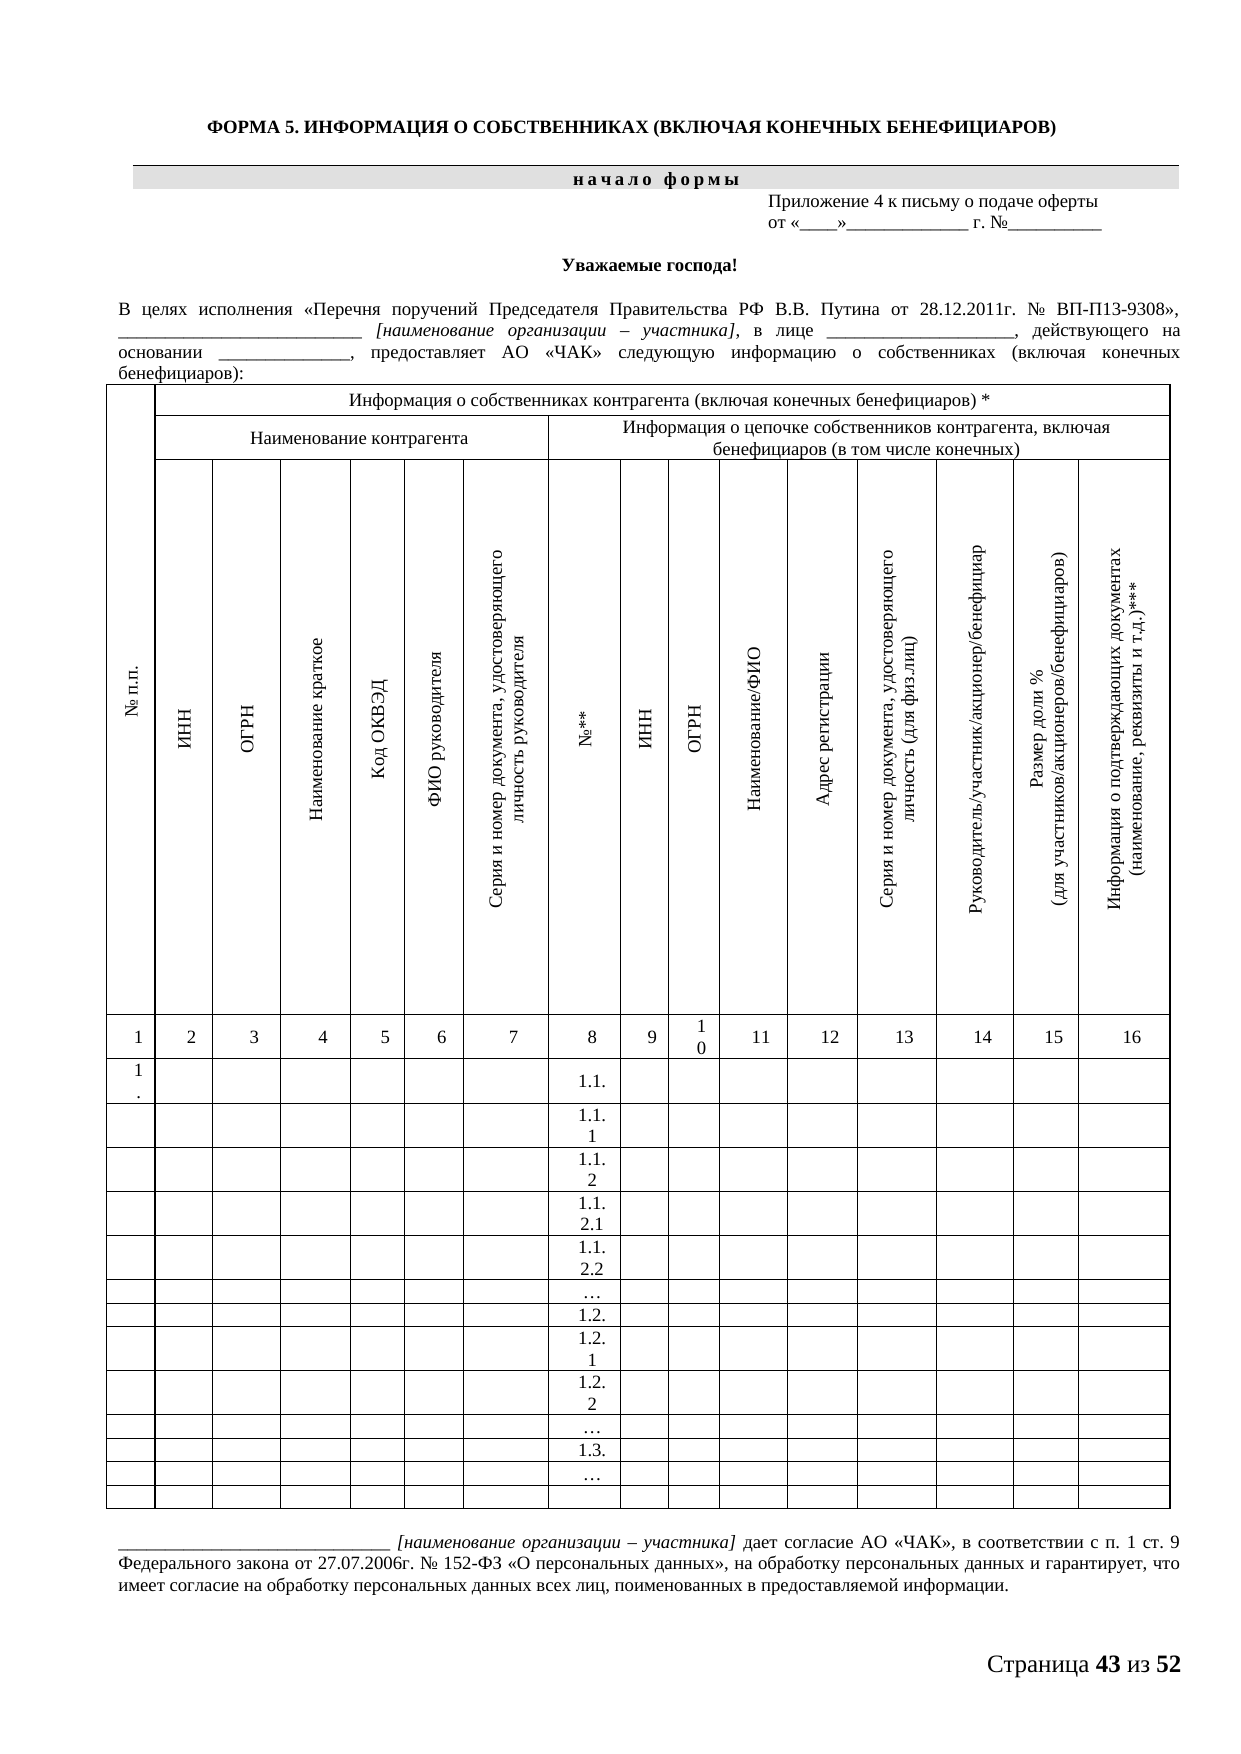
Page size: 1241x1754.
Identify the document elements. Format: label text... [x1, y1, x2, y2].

table_cell [788, 1327, 857, 1370]
table_cell [464, 1104, 548, 1147]
table_cell [1014, 1192, 1078, 1235]
table_cell [621, 1280, 668, 1302]
table_cell [937, 1280, 1013, 1302]
table_cell [937, 1059, 1013, 1102]
table_cell 1.3. [549, 1439, 620, 1461]
table_cell [107, 1236, 154, 1279]
table_cell [669, 1236, 719, 1279]
table_cell [720, 1415, 787, 1438]
table_cell [213, 1327, 280, 1370]
table_cell 5 [351, 1015, 404, 1058]
table_cell [156, 1486, 212, 1508]
table_cell [107, 1327, 154, 1370]
table_cell [1014, 1327, 1078, 1370]
text Приложение 4 к письму о подаче оферты от «____»_____________ г. №__________ [768, 189, 1181, 233]
table_cell [669, 1059, 719, 1102]
table_cell [281, 1280, 350, 1302]
table_cell [213, 1236, 280, 1279]
table_cell Размер доли % (для участников/акционеров/бенефициаров) [1014, 460, 1078, 1014]
table_cell [405, 1327, 463, 1370]
table_cell [156, 1371, 212, 1414]
table_cell [788, 1462, 857, 1484]
table_cell ИНН [156, 460, 212, 1014]
table_cell [351, 1371, 404, 1414]
table_cell [720, 1327, 787, 1370]
table_cell [107, 1280, 154, 1302]
table_cell [464, 1415, 548, 1438]
table_cell 1.2.2 [549, 1371, 620, 1414]
table_cell [156, 1059, 212, 1102]
table_cell [858, 1327, 936, 1370]
text _____________________________ [наименование организации – участника] дает согласие АО «ЧАК», в соответствии с п. 1 ст. 9 Федерального закона от 27.07.2006г. № 152-ФЗ «О персональных данных», на обработку персональных данных и гарантирует, что имеет согласие на обработку персональных данных всех лиц, поименованных в предоставляемой информации. [118, 1531, 1181, 1595]
table_cell 4 [281, 1015, 350, 1058]
table_cell 16 [1079, 1015, 1169, 1058]
table_cell [405, 1280, 463, 1302]
table_cell [351, 1148, 404, 1191]
table_cell 7 [464, 1015, 548, 1058]
table_cell [858, 1486, 936, 1508]
text начало формы [133, 166, 1179, 189]
table_cell 13 [858, 1015, 936, 1058]
table_cell [720, 1280, 787, 1302]
table_cell 3 [213, 1015, 280, 1058]
table_cell ИНН [621, 460, 668, 1014]
table_cell [213, 1415, 280, 1438]
table_cell [351, 1280, 404, 1302]
table_cell [107, 1415, 154, 1438]
table_cell [351, 1104, 404, 1147]
table_cell [213, 1304, 280, 1326]
table_cell [405, 1462, 463, 1484]
table_cell [669, 1304, 719, 1326]
table_cell [405, 1304, 463, 1326]
table_cell [621, 1148, 668, 1191]
table_cell 14 [937, 1015, 1013, 1058]
table_cell [1014, 1280, 1078, 1302]
table_cell [351, 1415, 404, 1438]
table_cell [464, 1439, 548, 1461]
table_cell [621, 1304, 668, 1326]
table_cell [156, 1415, 212, 1438]
table_cell [669, 1104, 719, 1147]
table_cell [621, 1439, 668, 1461]
table_cell 6 [405, 1015, 463, 1058]
table_cell [937, 1486, 1013, 1508]
table_cell Код ОКВЭД [351, 460, 404, 1014]
table_cell [1079, 1236, 1169, 1279]
table_cell [720, 1371, 787, 1414]
table_cell Наименование/ФИО [720, 460, 787, 1014]
table_cell [858, 1059, 936, 1102]
text Уважаемые господа! [118, 254, 1181, 276]
table_cell [669, 1148, 719, 1191]
table_cell [788, 1486, 857, 1508]
table_cell [937, 1236, 1013, 1279]
table_cell [156, 1192, 212, 1235]
table_cell [107, 1439, 154, 1461]
table_cell [405, 1439, 463, 1461]
table_cell [1014, 1439, 1078, 1461]
table_cell [281, 1486, 350, 1508]
table_cell [669, 1439, 719, 1461]
table_cell [621, 1327, 668, 1370]
table_cell [213, 1059, 280, 1102]
table_cell [281, 1148, 350, 1191]
table_cell [281, 1104, 350, 1147]
table_cell [1014, 1236, 1078, 1279]
table_cell … [549, 1462, 620, 1484]
table_cell [405, 1192, 463, 1235]
table_cell [621, 1059, 668, 1102]
table_cell [156, 1280, 212, 1302]
table_cell [213, 1192, 280, 1235]
table_cell [351, 1462, 404, 1484]
table_cell [937, 1327, 1013, 1370]
table_cell 1 [107, 1015, 154, 1058]
table_cell [107, 1371, 154, 1414]
table_cell [107, 1148, 154, 1191]
table_cell [213, 1439, 280, 1461]
table_cell [621, 1192, 668, 1235]
table_cell [788, 1415, 857, 1438]
table_cell [405, 1371, 463, 1414]
table_cell [937, 1104, 1013, 1147]
table_cell [720, 1148, 787, 1191]
table_cell [1079, 1327, 1169, 1370]
table_cell 1. [107, 1059, 154, 1102]
table_cell [621, 1462, 668, 1484]
table_cell Серия и номер документа, удостоверяющего личность (для физ.лиц) [858, 460, 936, 1014]
table_cell [621, 1104, 668, 1147]
table_cell [156, 1327, 212, 1370]
table_cell [1014, 1371, 1078, 1414]
table_cell [669, 1327, 719, 1370]
table_cell [669, 1280, 719, 1302]
table_cell [1079, 1462, 1169, 1484]
table_cell [720, 1462, 787, 1484]
table_cell [1079, 1439, 1169, 1461]
table_cell [937, 1192, 1013, 1235]
table_cell [1014, 1059, 1078, 1102]
table_cell [107, 1304, 154, 1326]
table_cell [351, 1304, 404, 1326]
table_cell [405, 1059, 463, 1102]
table_cell [937, 1304, 1013, 1326]
table_cell [788, 1059, 857, 1102]
table_cell [788, 1280, 857, 1302]
table_cell [858, 1104, 936, 1147]
table_cell 1.2.1 [549, 1327, 620, 1370]
table_cell [858, 1371, 936, 1414]
table_cell 1.1.1 [549, 1104, 620, 1147]
table_cell [464, 1462, 548, 1484]
table_cell ОГРН [213, 460, 280, 1014]
table_cell Информация о цепочке собственников контрагента, включая бенефициаров (в том числе конечных) [549, 416, 1169, 459]
table_cell [281, 1439, 350, 1461]
table_cell [621, 1236, 668, 1279]
table_cell [156, 1304, 212, 1326]
table_cell 1.1.2.1 [549, 1192, 620, 1235]
table_cell [213, 1462, 280, 1484]
table_cell … [549, 1415, 620, 1438]
table_cell Руководитель/участник/акционер/бенефициар [937, 460, 1013, 1014]
table_cell [937, 1148, 1013, 1191]
table_cell 11 [720, 1015, 787, 1058]
table_cell [1079, 1192, 1169, 1235]
table_header Информация о собственниках контрагента (включая конечных бенефициаров) * [156, 385, 1169, 415]
table_cell [156, 1104, 212, 1147]
table_cell [669, 1462, 719, 1484]
table_cell [858, 1439, 936, 1461]
table_cell 2 [156, 1015, 212, 1058]
table_cell [464, 1304, 548, 1326]
table_cell Наименование контрагента [156, 416, 548, 459]
table_cell [281, 1236, 350, 1279]
table_cell [281, 1327, 350, 1370]
table_cell [1079, 1371, 1169, 1414]
table_cell [1014, 1104, 1078, 1147]
table_cell [351, 1486, 404, 1508]
table_cell [669, 1486, 719, 1508]
table_cell [156, 1462, 212, 1484]
table_cell [405, 1236, 463, 1279]
table_cell [621, 1371, 668, 1414]
table_cell [720, 1236, 787, 1279]
table_cell [351, 1059, 404, 1102]
table_cell [464, 1327, 548, 1370]
table_cell [107, 1462, 154, 1484]
table_cell [351, 1327, 404, 1370]
table_cell [281, 1059, 350, 1102]
table_cell [858, 1462, 936, 1484]
table_cell [281, 1304, 350, 1326]
table_cell [669, 1415, 719, 1438]
table_cell [937, 1462, 1013, 1484]
table_cell Информация о подтверждающих документах (наименование, реквизиты и т.д.)*** [1079, 460, 1169, 1014]
subtitle ФОРМА 5. ИНФОРМАЦИЯ О СОБСТВЕННИКАХ (ВКЛЮЧАЯ КОНЕЧНЫХ БЕНЕФИЦИАРОВ) [118, 116, 1181, 137]
table_cell [464, 1236, 548, 1279]
table_cell [281, 1462, 350, 1484]
table_cell 10 [669, 1015, 719, 1058]
table_cell [720, 1059, 787, 1102]
table_cell [464, 1148, 548, 1191]
table_cell [156, 1439, 212, 1461]
table_cell [858, 1192, 936, 1235]
table_cell [1079, 1059, 1169, 1102]
table_cell [1079, 1415, 1169, 1438]
table_cell [213, 1148, 280, 1191]
table_cell 1.1.2.2 [549, 1236, 620, 1279]
table_cell [549, 1486, 620, 1508]
table_cell 1.2. [549, 1304, 620, 1326]
table_cell [213, 1371, 280, 1414]
table_cell [156, 1148, 212, 1191]
table_cell [1079, 1304, 1169, 1326]
text В целях исполнения «Перечня поручений Председателя Правительства РФ В.В. Путина от 28.12.2011г. № ВП-П13-9308», __________________________ [наименование организации – участника], в лице ____________________, действующего на основании ______________, предоставляет АО «ЧАК» следующую информацию о собственниках (включая конечных бенефициаров): [118, 297, 1181, 384]
table_cell [1014, 1304, 1078, 1326]
table_cell [405, 1104, 463, 1147]
table_cell [464, 1192, 548, 1235]
table_cell [464, 1486, 548, 1508]
table_cell [351, 1439, 404, 1461]
table_cell [1014, 1486, 1078, 1508]
table_cell [720, 1439, 787, 1461]
table_cell 8 [549, 1015, 620, 1058]
table_cell [788, 1104, 857, 1147]
table_cell [720, 1104, 787, 1147]
table_cell [858, 1304, 936, 1326]
table_cell [720, 1192, 787, 1235]
table_cell [213, 1486, 280, 1508]
table_cell [1079, 1104, 1169, 1147]
table_cell [1079, 1148, 1169, 1191]
table_cell [464, 1059, 548, 1102]
table_cell [405, 1486, 463, 1508]
table_cell [720, 1304, 787, 1326]
table_cell 9 [621, 1015, 668, 1058]
table_cell [669, 1192, 719, 1235]
table_cell Наименование краткое [281, 460, 350, 1014]
table_header № п.п. [107, 385, 154, 1014]
table_cell [937, 1415, 1013, 1438]
table_cell [107, 1192, 154, 1235]
table_cell [351, 1192, 404, 1235]
table_cell 15 [1014, 1015, 1078, 1058]
table_cell [621, 1486, 668, 1508]
table_cell 1.1. [549, 1059, 620, 1102]
table_cell [1014, 1415, 1078, 1438]
table_cell [788, 1371, 857, 1414]
table_cell [621, 1415, 668, 1438]
table_cell [858, 1236, 936, 1279]
table_cell [107, 1486, 154, 1508]
table_cell [464, 1280, 548, 1302]
table_cell … [549, 1280, 620, 1302]
table_cell [937, 1371, 1013, 1414]
table_cell [281, 1192, 350, 1235]
table_cell [788, 1236, 857, 1279]
table_cell [788, 1304, 857, 1326]
table_cell Адрес регистрации [788, 460, 857, 1014]
table_cell ФИО руководителя [405, 460, 463, 1014]
table_cell 12 [788, 1015, 857, 1058]
table_cell [720, 1486, 787, 1508]
table_cell [858, 1415, 936, 1438]
table_cell [1014, 1148, 1078, 1191]
table_cell [858, 1280, 936, 1302]
table_cell 1.1.2 [549, 1148, 620, 1191]
table_cell №** [549, 460, 620, 1014]
table_cell [405, 1415, 463, 1438]
table_cell [788, 1192, 857, 1235]
table_cell [858, 1148, 936, 1191]
table_cell [107, 1104, 154, 1147]
table_cell [937, 1439, 1013, 1461]
table_cell [788, 1148, 857, 1191]
table_cell [669, 1371, 719, 1414]
table_cell Серия и номер документа, удостоверяющего личность руководителя [464, 460, 548, 1014]
table_cell [156, 1236, 212, 1279]
table_cell [281, 1371, 350, 1414]
table_cell [213, 1104, 280, 1147]
table_cell [281, 1415, 350, 1438]
table_cell [405, 1148, 463, 1191]
table_cell [213, 1280, 280, 1302]
table_cell [464, 1371, 548, 1414]
table_cell ОГРН [669, 460, 719, 1014]
table_cell [1079, 1486, 1169, 1508]
table_cell [351, 1236, 404, 1279]
table_cell [1079, 1280, 1169, 1302]
table_cell [1014, 1462, 1078, 1484]
table_cell [788, 1439, 857, 1461]
